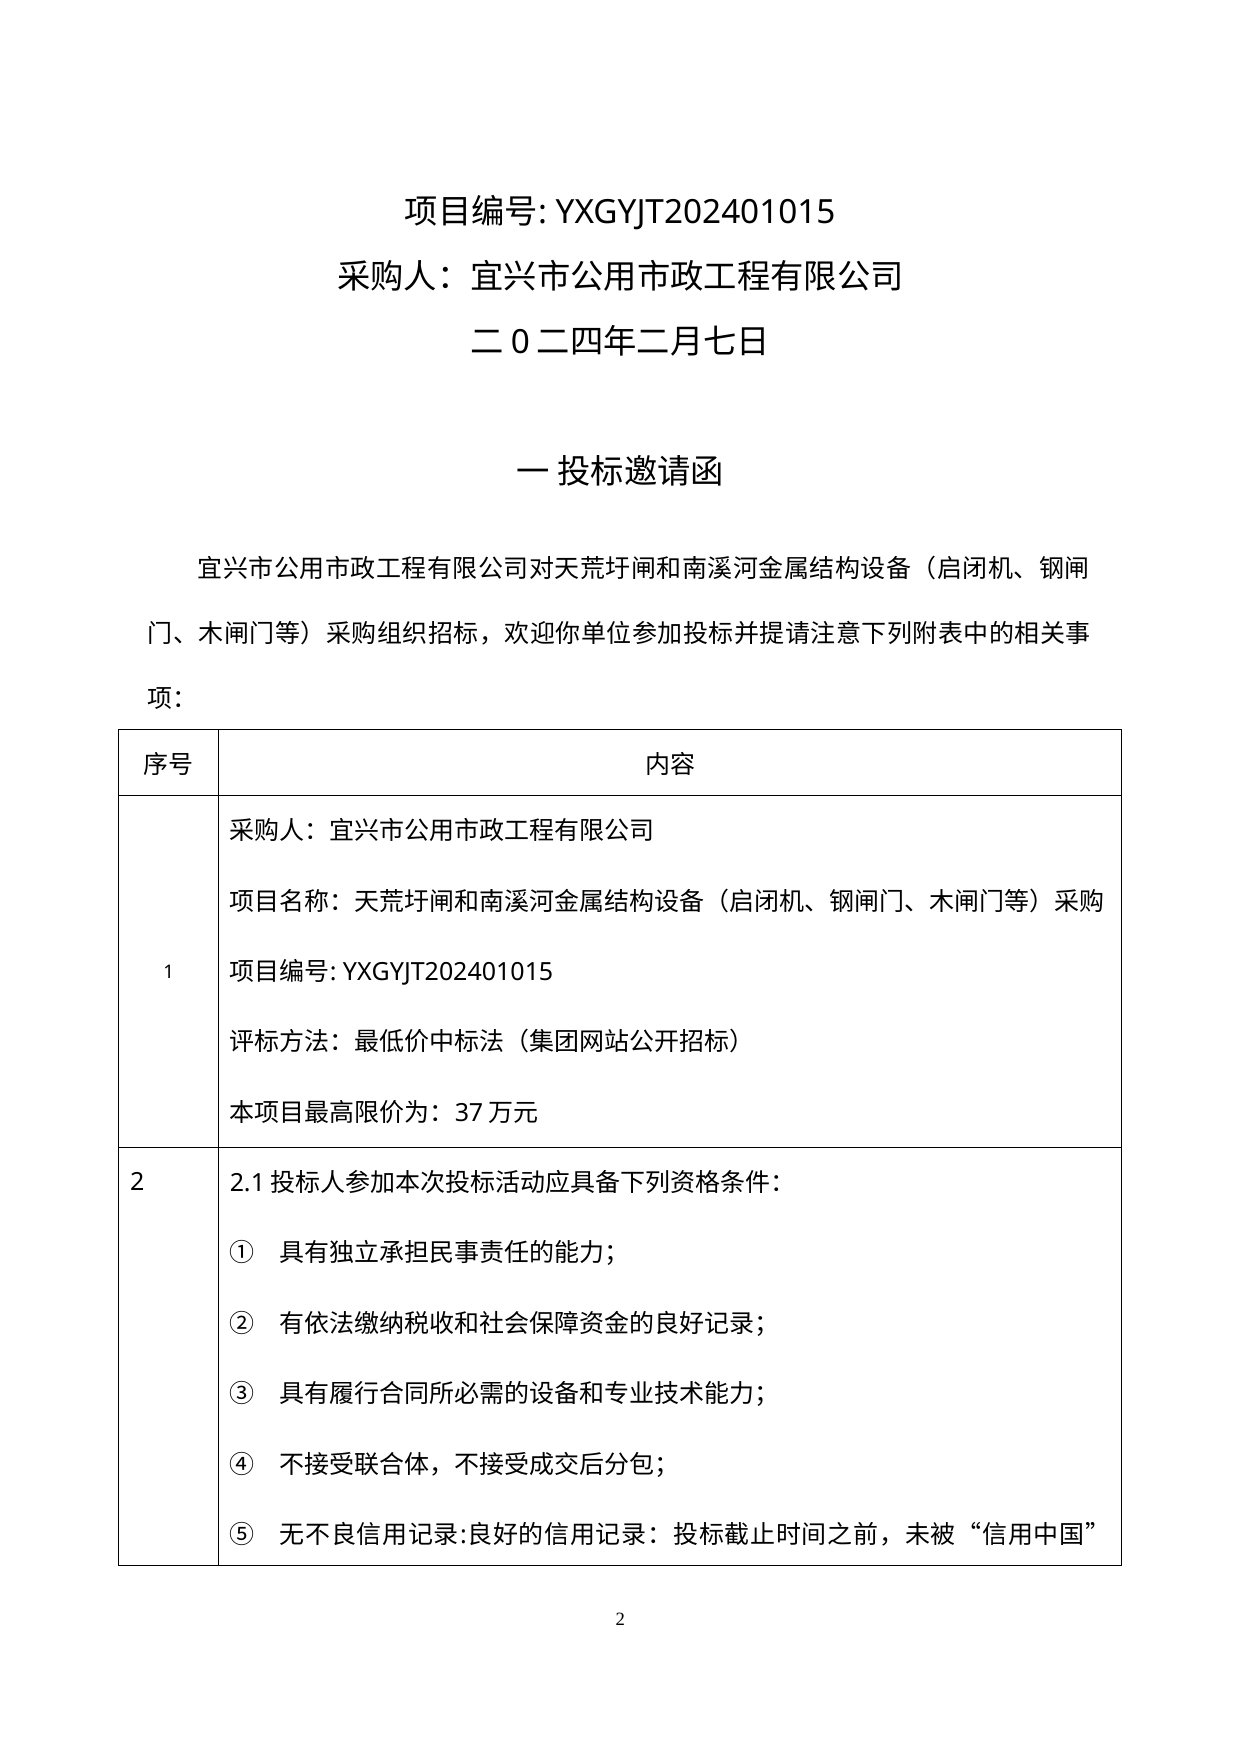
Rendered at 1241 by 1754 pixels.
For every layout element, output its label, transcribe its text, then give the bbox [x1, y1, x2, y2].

table_cell 1 [119, 796, 218, 1147]
text 采购人：宜兴市公用市政工程有限公司 [148, 242, 1092, 307]
text 宜兴市公用市政工程有限公司对天荒圩闸和南溪河金属结构设备（启闭机、钢闸门、木闸门等）采购组织招标，欢迎你单位参加投标并提请注意下列附表中的相关事项： [148, 534, 1092, 729]
text 一 投标邀请函 [148, 437, 1092, 502]
text 项目编号: YXGYJT202401015 [148, 177, 1092, 242]
text 二0二四年二月七日 [148, 307, 1092, 372]
table_header 序号 [119, 730, 218, 795]
table_header 内容 [219, 730, 1121, 795]
table_cell 2 [119, 1148, 218, 1565]
table_cell 采购人：宜兴市公用市政工程有限公司 项目名称：天荒圩闸和南溪河金属结构设备（启闭机、钢闸门、木闸门等）采购 项目编号: YXGYJT202401015 评标方法：最低价中标法（集团网站公开招标） 本项目最高限价为：37万元 [219, 796, 1121, 1147]
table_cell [219, 1148, 1121, 1565]
